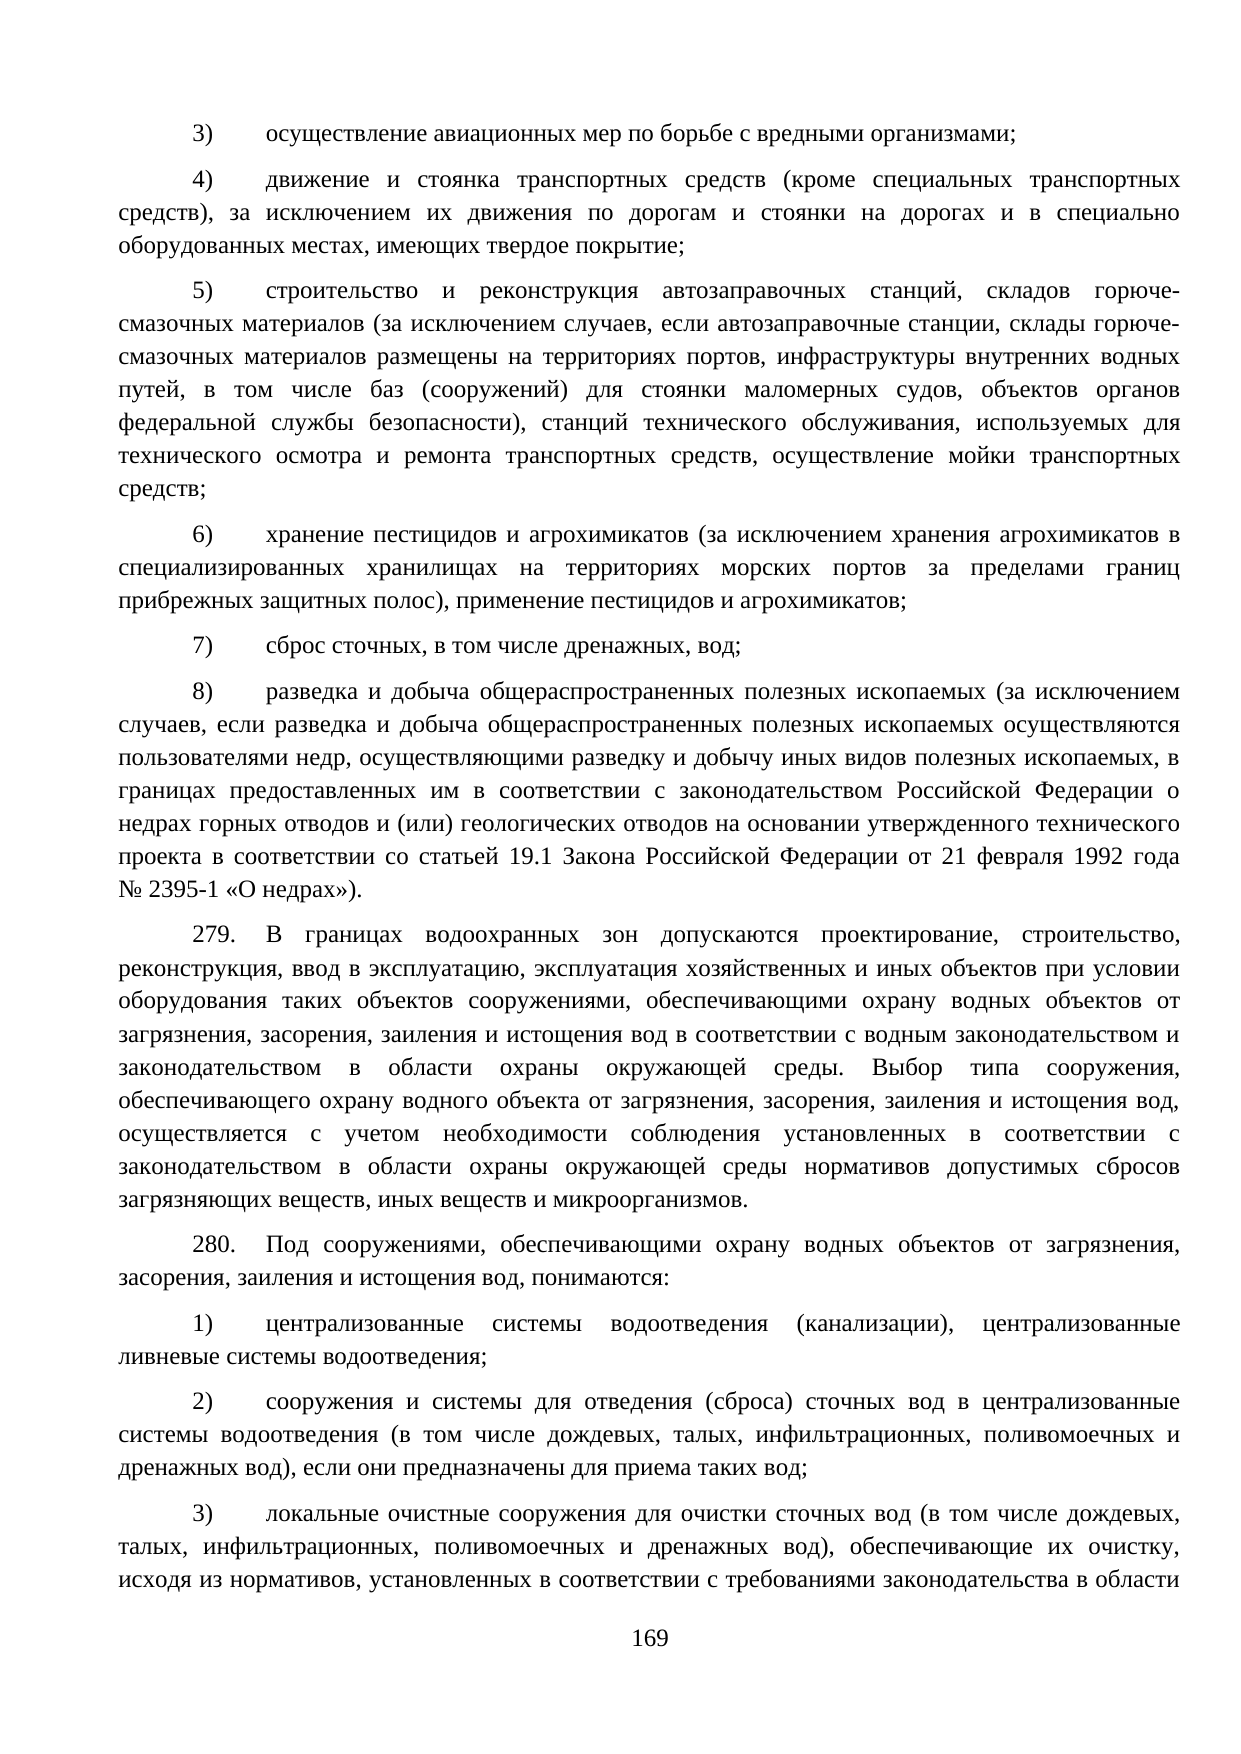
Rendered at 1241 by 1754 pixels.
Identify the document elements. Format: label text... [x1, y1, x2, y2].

list В границах водоохранных зон допускаются проектирование, строительство, реконструкция, ввод в эксплуатацию, эксплуатация хозяйственных и иных объектов при условии оборудования таких объектов сооружениями, обеспечивающими охрану водных объектов от загрязнения, засорения, заиления и истощения вод в соответствии с водным законодательством и законодательством в области охраны окружающей среды. Выбор типа сооружения, обеспечивающего охрану водного объекта от загрязнения, засорения, заиления и истощения вод, осуществляется с учетом необходимости соблюдения установленных в соответствии с законодательством в области охраны окружающей среды нормативов допустимых сбросов загрязняющих веществ, иных веществ и микроорганизмов. [118, 919, 1181, 1212]
list сброс сточных, в том числе дренажных, вод; [118, 630, 1181, 659]
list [118, 1498, 1181, 1593]
list разведка и добыча общераспространенных полезных ископаемых (за исключением случаев, если разведка и добыча общераспространенных полезных ископаемых осуществляются пользователями недр, осуществляющими разведку и добычу иных видов полезных ископаемых, в границах предоставленных им в соответствии с законодательством Российской Федерации о недрах горных отводов и (или) геологических отводов на основании утвержденного технического проекта в соответствии со статьей 19.1 Закона Российской Федерации от № 2395-1 «О недрах»). [118, 676, 1181, 903]
list централизованные системы водоотведения (канализации), централизованные ливневые системы водоотведения; [118, 1308, 1181, 1369]
list хранение пестицидов и агрохимикатов (за исключением хранения агрохимикатов в специализированных хранилищах на территориях морских портов за пределами границ прибрежных защитных полос), применение пестицидов и агрохимикатов; [118, 519, 1181, 614]
list Под сооружениями, обеспечивающими охрану водных объектов от загрязнения, засорения, заиления и истощения вод, понимаются: [118, 1229, 1181, 1291]
list сооружения и системы для отведения (сброса) сточных вод в централизованные системы водоотведения (в том числе дождевых, талых, инфильтрационных, поливомоечных и дренажных вод), если они предназначены для приема таких вод; [118, 1386, 1181, 1481]
list строительство и реконструкция автозаправочных станций, складов горюче-смазочных материалов (за исключением случаев, если автозаправочные станции, склады горюче-смазочных материалов размещены на территориях портов, инфраструктуры внутренних водных путей, в том числе баз (сооружений) для стоянки маломерных судов, объектов органов федеральной службы безопасности), станций технического обслуживания, используемых для технического осмотра и ремонта транспортных средств, осуществление мойки транспортных средств; [118, 275, 1181, 502]
list движение и стоянка транспортных средств (кроме специальных транспортных средств), за исключением их движения по дорогам и стоянки на дорогах и в специально оборудованных местах, имеющих твердое покрытие; [118, 164, 1181, 258]
list осуществление авиационных мер по борьбе с вредными организмами; [118, 118, 1181, 147]
